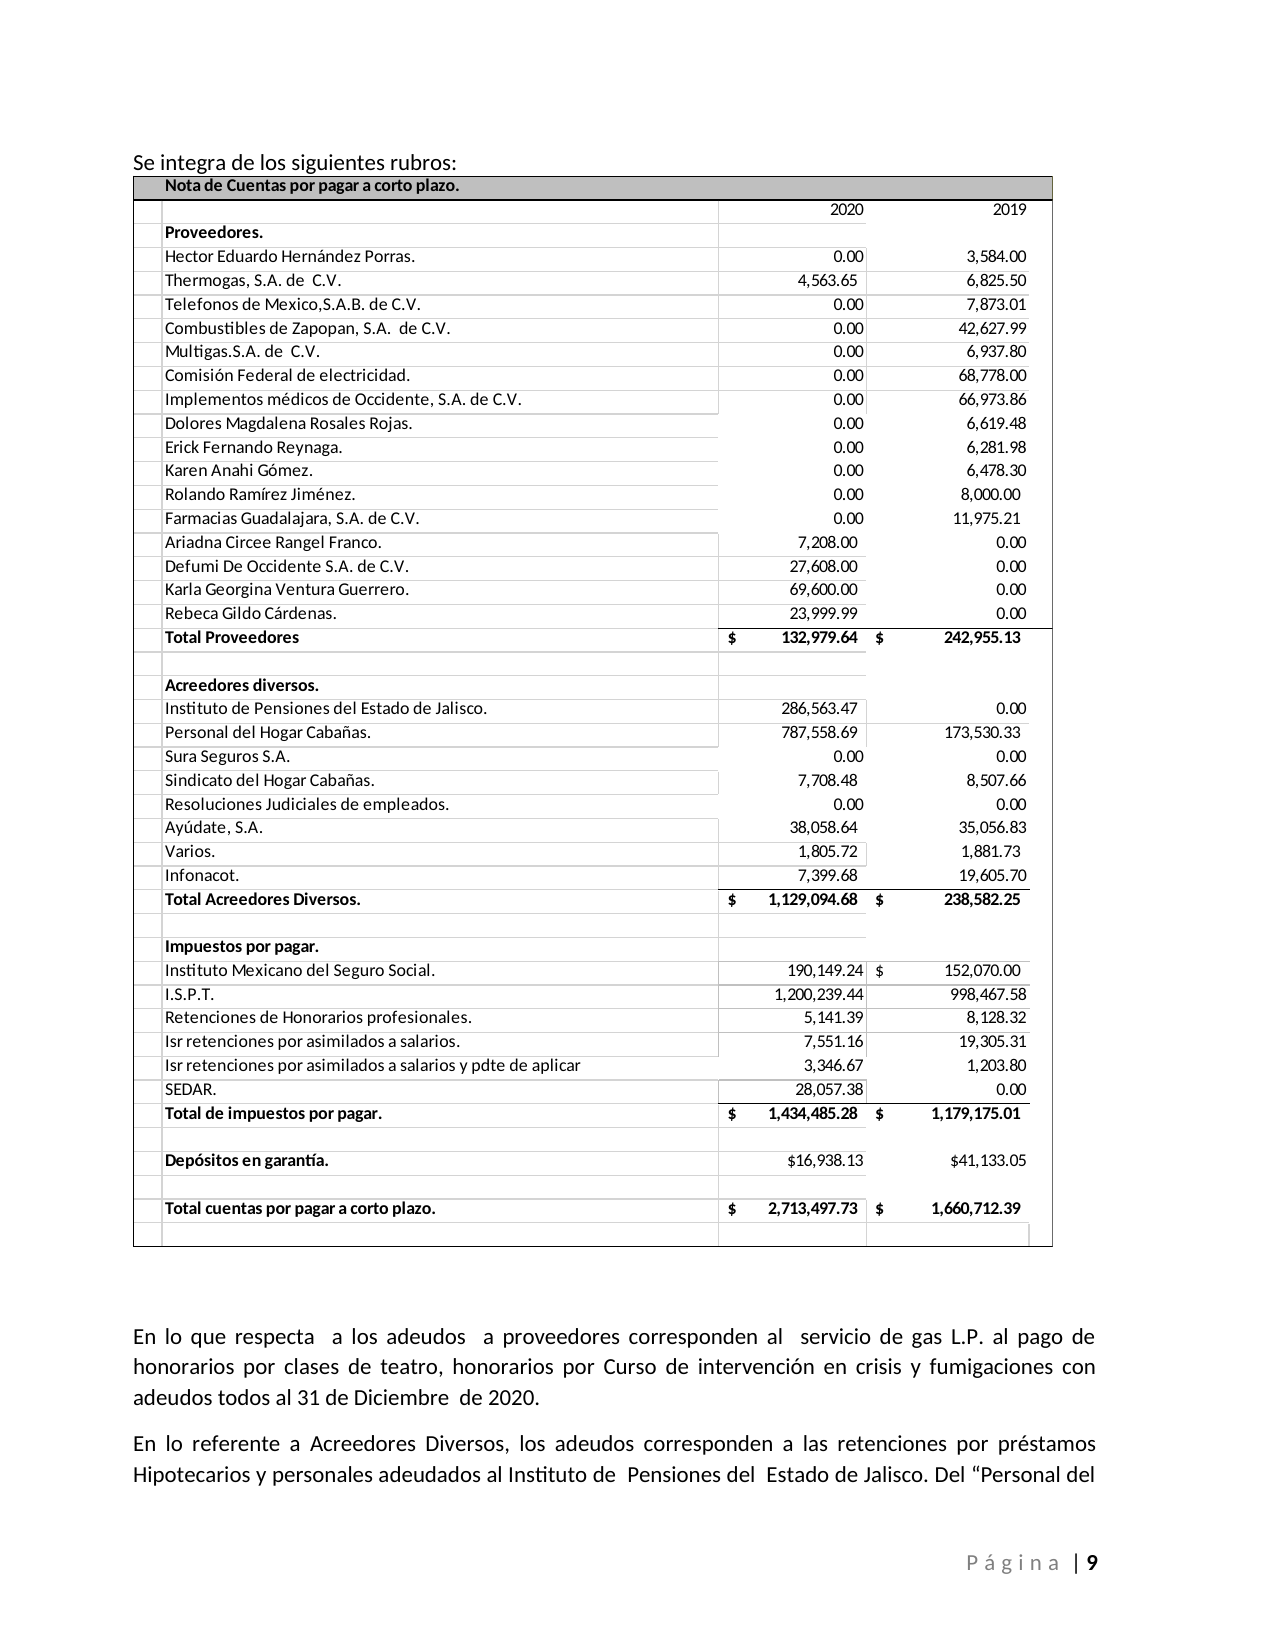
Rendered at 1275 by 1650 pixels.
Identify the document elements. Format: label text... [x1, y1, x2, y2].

text Se integra de los siguientes rubros: [133, 148, 1098, 176]
text En lo que respecta a los adeudos a proveedores corresponden al servicio de gas L.P. al pago de honorarios por clases de teatro, honorarios por Curso de intervención en crisis y fumigaciones con adeudos todos al 31 de Diciembre de 2020. [133, 1322, 1098, 1411]
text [133, 1429, 1098, 1488]
